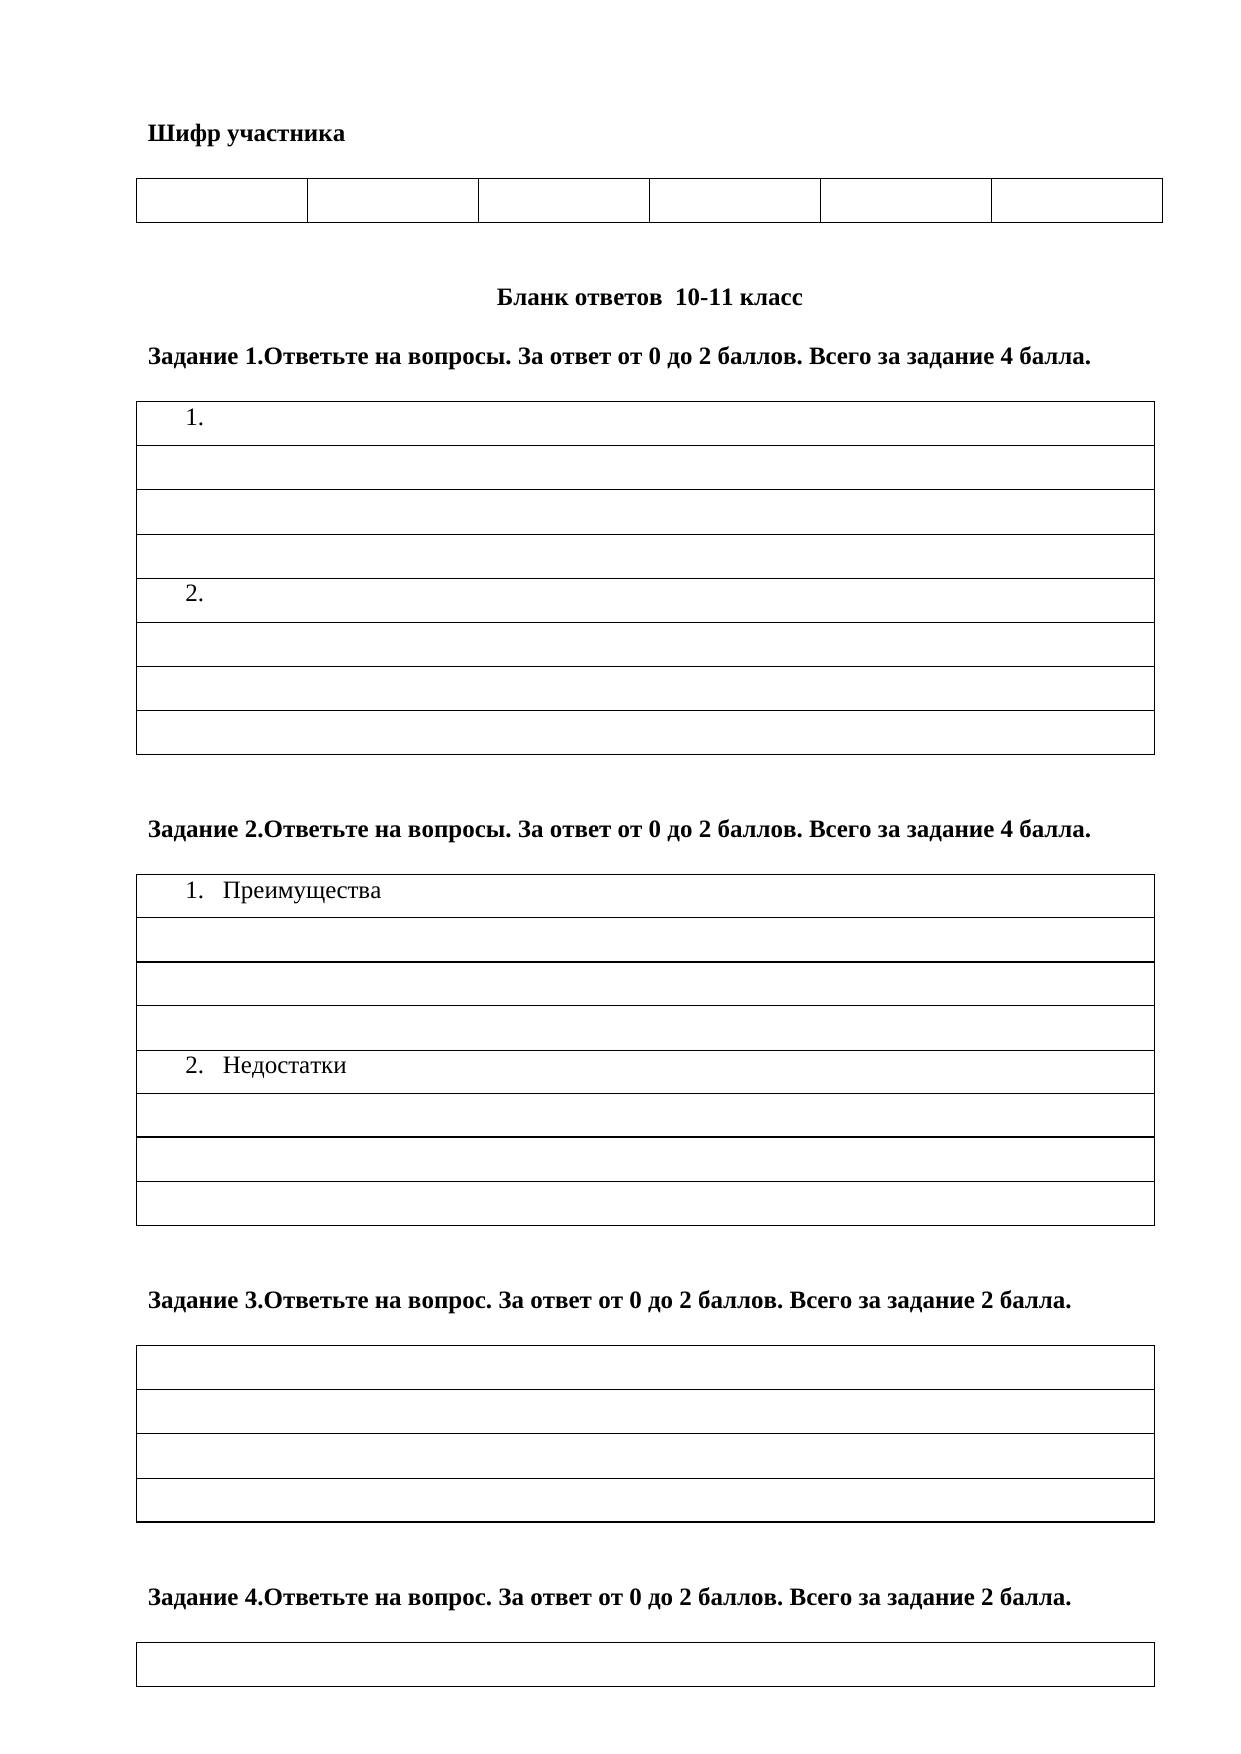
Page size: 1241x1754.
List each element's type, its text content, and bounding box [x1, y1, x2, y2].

text Задание 2.Ответьте на вопросы. За ответ от 0 до 2 баллов. Всего за задание 4 балла. [148, 814, 1152, 843]
table_cell [137, 918, 1154, 961]
text Задание 4.Ответьте на вопрос. За ответ от 0 до 2 баллов. Всего за задание 2 балла. [148, 1582, 1152, 1611]
text Задание 1.Ответьте на вопросы. За ответ от 0 до 2 баллов. Всего за задание 4 балла. [148, 341, 1152, 370]
text Бланк ответов 10-11 класс [148, 282, 1152, 310]
table_cell [137, 1138, 1154, 1181]
table_header [308, 179, 478, 222]
table_cell Недостатки [137, 1051, 1154, 1092]
table_header [992, 179, 1162, 222]
table_cell [137, 623, 1154, 666]
table_header [479, 179, 649, 222]
table_header Преимущества [137, 875, 1154, 917]
table_cell [137, 490, 1154, 533]
table_header [137, 179, 307, 222]
table_cell [137, 1094, 1154, 1136]
table_cell [137, 1182, 1154, 1224]
table_cell [137, 1390, 1154, 1433]
table_header [137, 402, 1154, 445]
table_header [821, 179, 991, 222]
table_cell [137, 711, 1154, 754]
table_cell [137, 963, 1154, 1005]
table_header [650, 179, 820, 222]
table_header [137, 1346, 1154, 1389]
table_cell [137, 1006, 1154, 1049]
table_cell [137, 579, 1154, 622]
table_cell [137, 1434, 1154, 1477]
table_cell [137, 667, 1154, 710]
table_header [137, 1643, 1154, 1686]
text Задание 3.Ответьте на вопрос. За ответ от 0 до 2 баллов. Всего за задание 2 балла. [148, 1285, 1152, 1314]
text Шифр участника [148, 118, 1152, 147]
table_cell [137, 1479, 1154, 1521]
table_cell [137, 535, 1154, 577]
table_cell [137, 446, 1154, 489]
